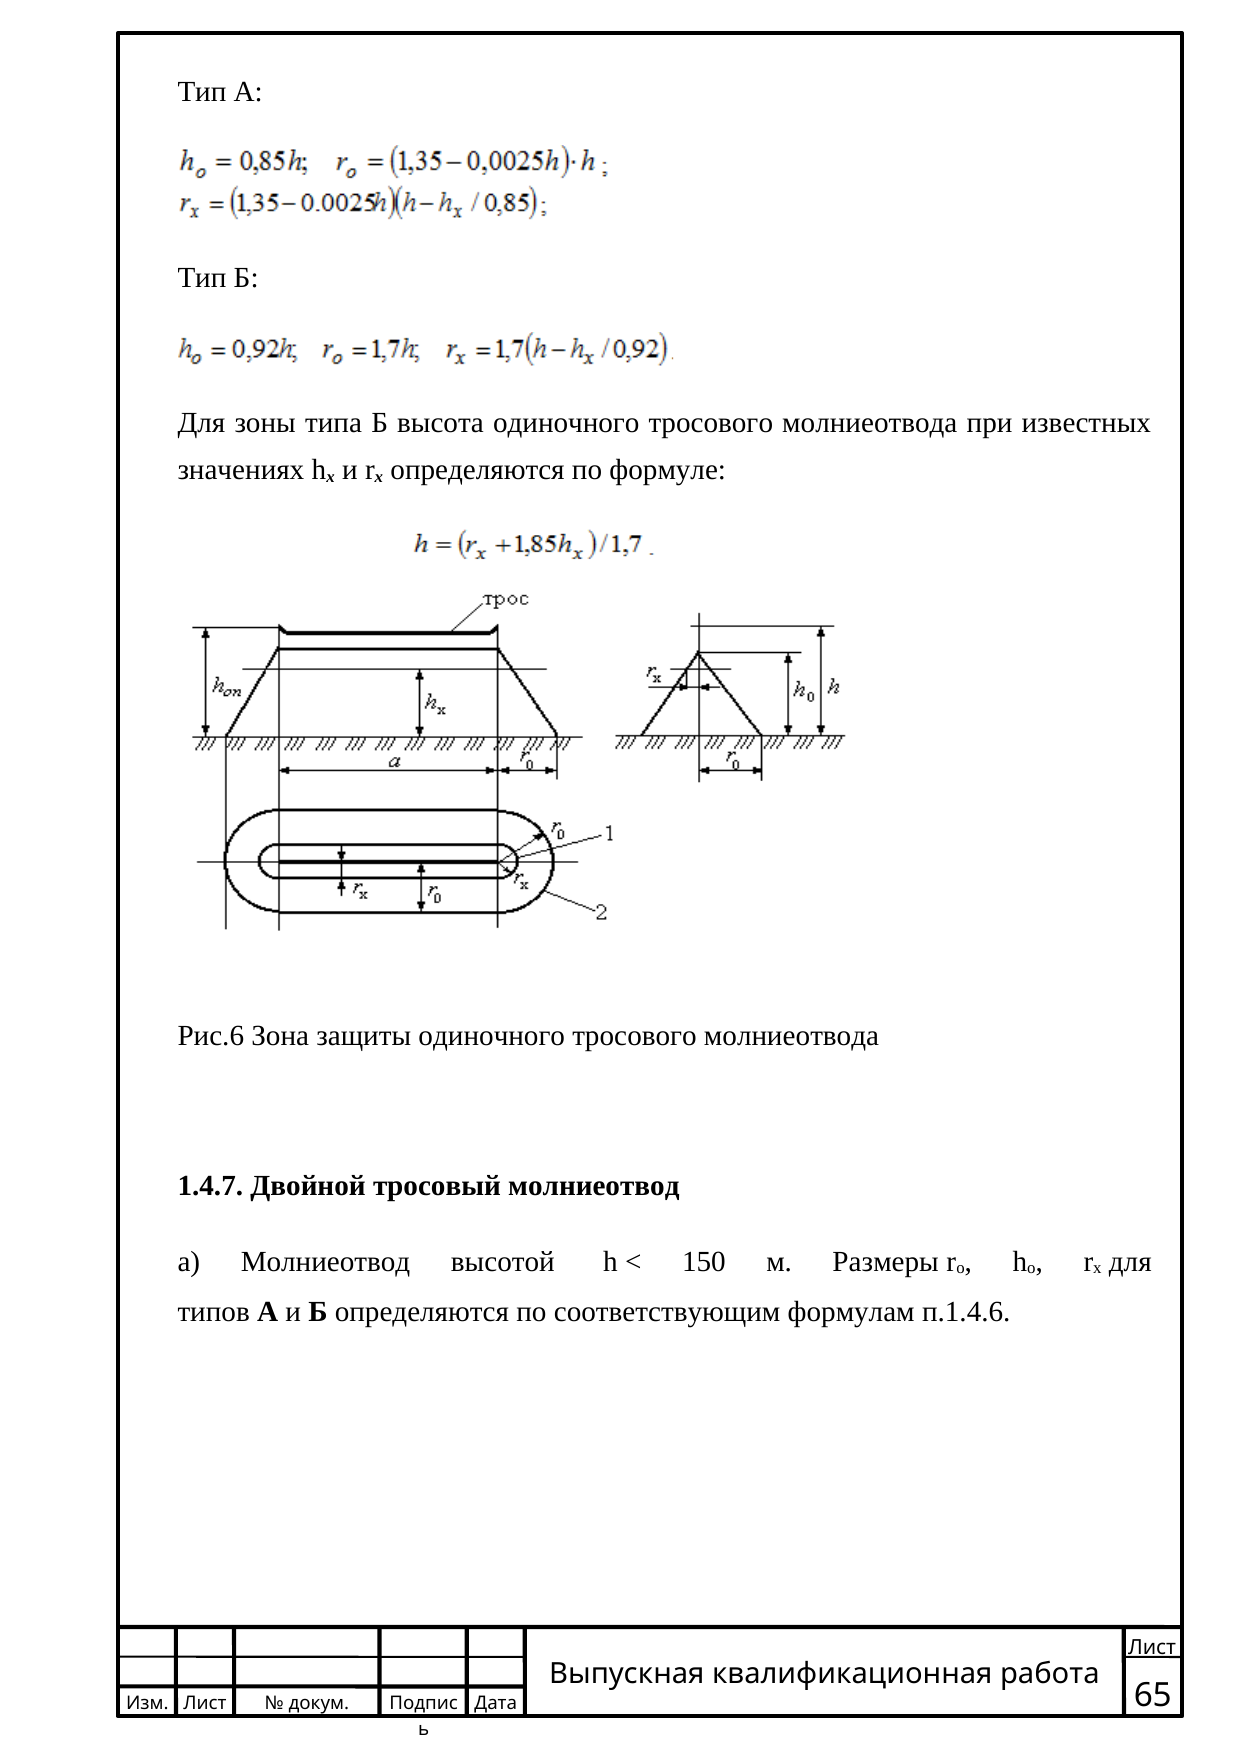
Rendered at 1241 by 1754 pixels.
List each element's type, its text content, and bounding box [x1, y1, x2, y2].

text а) Молниеотвод высотой h < 150 м. Размеры ro, ho, rx для типов А и Б определяются по соответствующим формулам п.1.4.6. [177, 1244, 1152, 1328]
text 1.4.7. Двойной тросовый молниеотвод [177, 1168, 1152, 1202]
text Тип А: [177, 74, 1152, 107]
text Рис.6 Зона защиты одиночного тросового молниеотвода [177, 1018, 1152, 1051]
picture [177, 524, 885, 935]
text Тип Б: [177, 261, 1152, 294]
picture [177, 332, 674, 369]
text Для зоны типа Б высота одиночного тросового молниеотвода при известных значениях hx и rx определяются по формуле: [177, 405, 1152, 486]
picture [177, 145, 614, 224]
